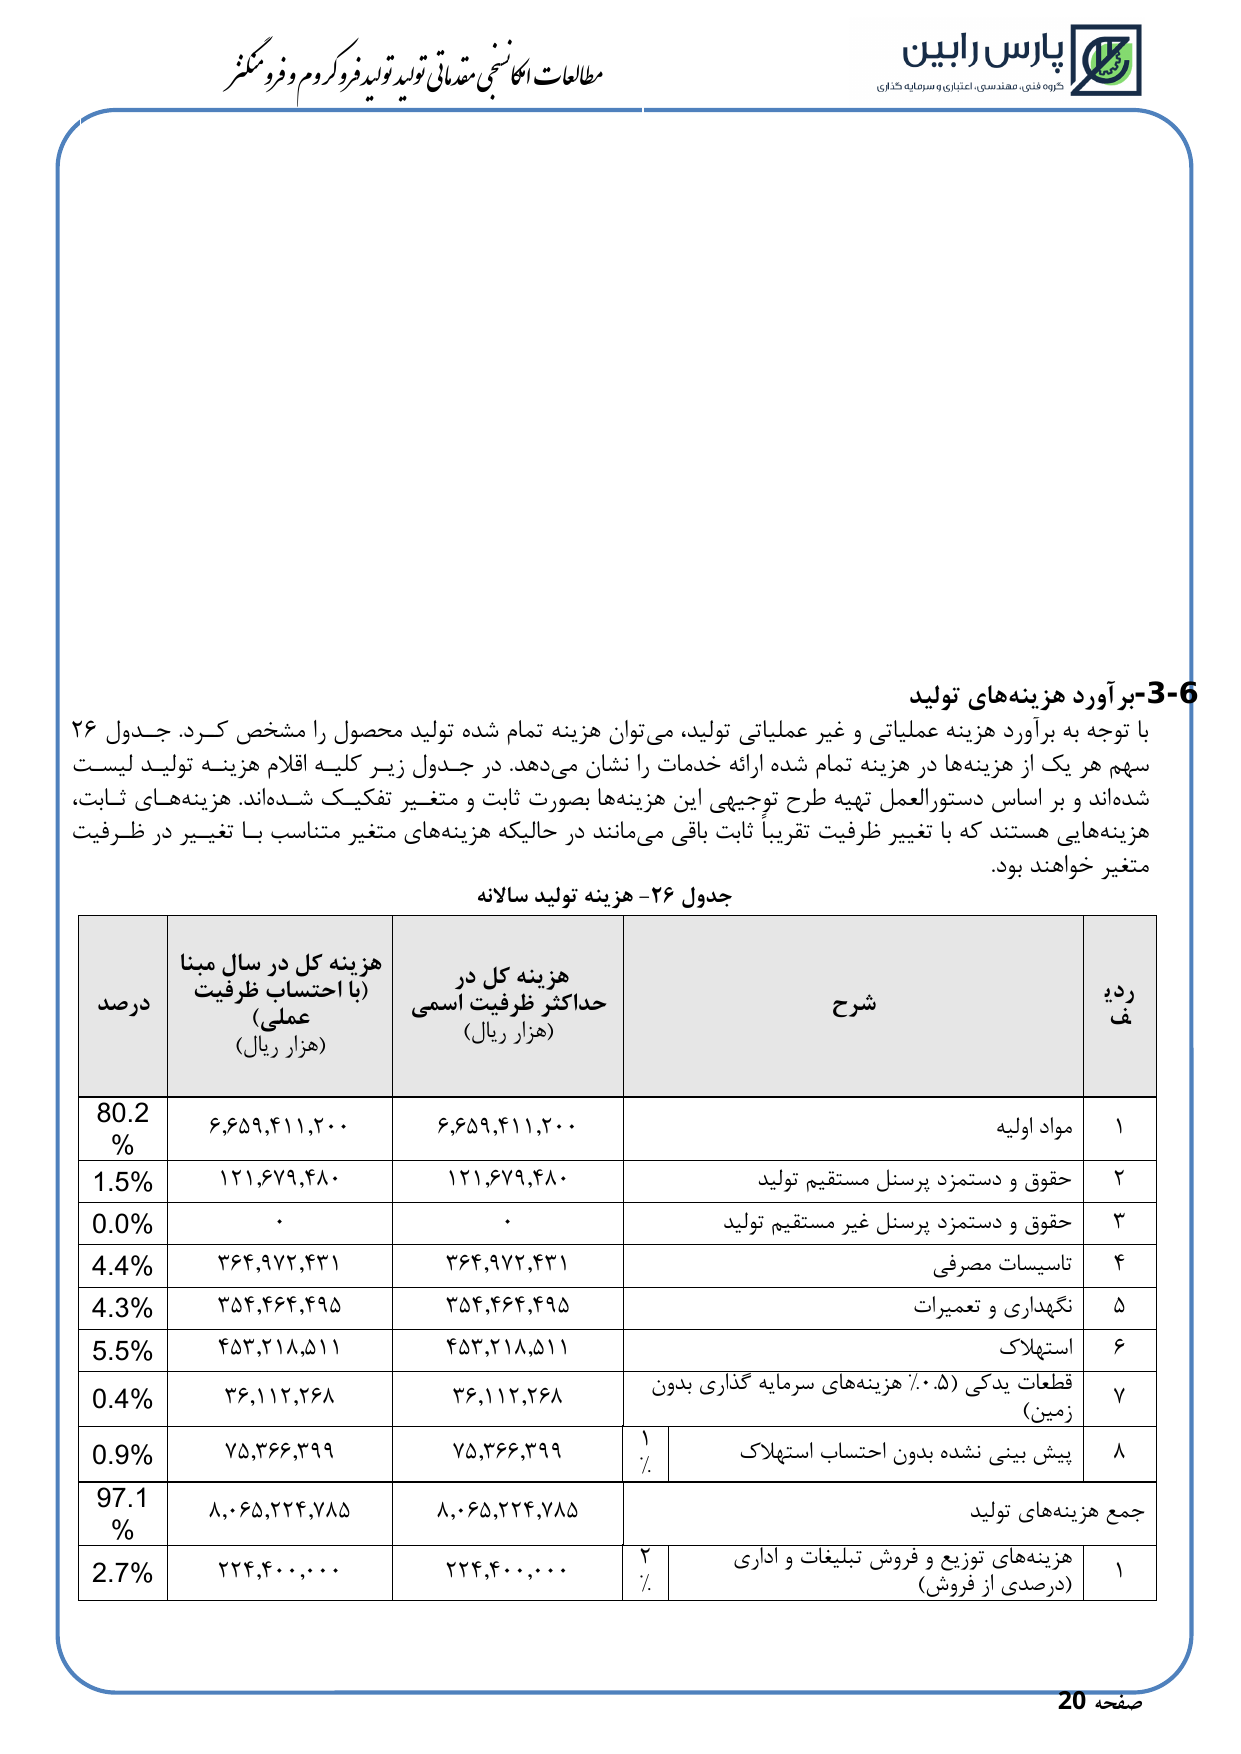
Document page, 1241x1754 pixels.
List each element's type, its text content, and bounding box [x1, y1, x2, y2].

table_cell 6 [1084, 1330, 1156, 1371]
table_cell 6,659,411,200 [393, 1098, 623, 1160]
table_cell 0.4% [79, 1372, 167, 1426]
table_cell هزینه‌های توزيع و فروش تبلیغات و اداری (درصدی از فروش) [669, 1546, 1083, 1600]
table_cell 5.5% [79, 1330, 167, 1371]
table_cell 8,065,224,785 [168, 1483, 392, 1545]
table_cell 36,112,268 [393, 1372, 623, 1426]
table_cell 6,659,411,200 [168, 1098, 392, 1160]
table_cell حقوق و دستمزد پرسنل غير مستقيم توليد [624, 1203, 1083, 1244]
table_cell 36,112,268 [168, 1372, 392, 1426]
table_cell قطعات يدکي (0.5% هزینه‌های سرمايه گذاري بدون زمين) [624, 1372, 1083, 1426]
table_cell 8 [1084, 1427, 1156, 1481]
table_cell 2.7% [79, 1546, 167, 1600]
table_cell 364,972,431 [168, 1245, 392, 1287]
table_cell تاسيسات مصرفي [624, 1245, 1083, 1287]
table_header شرح [624, 916, 1083, 1096]
table_cell 224,400,000 [393, 1546, 622, 1600]
table_cell پيش بيني نشده بدون احتساب استهلاک [669, 1427, 1083, 1481]
text جدول 26- هزینه تولید سالانه [71, 886, 1160, 911]
subtitle برآورد هزینه‌های تولید [71, 676, 1134, 713]
table_cell 224,400,000 [168, 1546, 392, 1600]
table_cell جمع هزینه‌های توليد [624, 1483, 1156, 1545]
table_cell 0.0% [79, 1203, 167, 1244]
table_header درصد [79, 916, 167, 1096]
table_cell استهلاک [624, 1330, 1083, 1371]
picture [849, 17, 1146, 106]
table_cell 1.5% [79, 1161, 167, 1202]
table_cell 97.1% [79, 1483, 167, 1545]
table_cell 0.9% [79, 1427, 167, 1481]
table_cell 4.4% [79, 1245, 167, 1287]
table_cell 1 [1084, 1098, 1156, 1160]
text با توجه به برآورد هزینه عملیاتی و غیر عملیاتی تولید، می‌توان هزینه تمام شده تولید محصول را مشخص کرد. جدول 26 سهم هر یک از هزینه‌ها در هزینه تمام شده ارائه خدمات را نشان می‌دهد. در جدول زیر کلیه اقلام هزینه تولید لیست شده‌اند و بر اساس دستورالعمل تهیه طرح توجیهی این هزینه‌ها بصورت ثابت و متغیر تفکیک شده‌اند. هزینه‌های ثابت، هزینه‌هایی هستند که با تغییر ظرفیت تقریباً ثابت باقی می‌مانند در حالیکه هزینه‌های متغیر متناسب با تغییر در ظرفیت متغیر خواهند بود. [71, 719, 1149, 882]
table_cell 7 [1084, 1372, 1156, 1426]
table_cell 121,679,480 [393, 1161, 623, 1202]
table_cell 354,464,495 [168, 1288, 392, 1329]
table_cell 3 [1084, 1203, 1156, 1244]
table_cell 453,218,511 [168, 1330, 392, 1371]
table_header رديف [1084, 916, 1156, 1096]
table_cell 121,679,480 [168, 1161, 392, 1202]
table_cell 0 [168, 1203, 392, 1244]
table_header هزينه کل در سال مبنا (با احتساب ظرفیت عملی) (هزار ریال) [168, 916, 392, 1096]
table_cell 453,218,511 [393, 1330, 623, 1371]
table_cell 4 [1084, 1245, 1156, 1287]
table_cell نگهداري و تعميرات [624, 1288, 1083, 1329]
table_cell 5 [1084, 1288, 1156, 1329]
table_cell 1% [623, 1427, 668, 1481]
table_cell 2 [1084, 1161, 1156, 1202]
table_cell 75,366,399 [168, 1427, 392, 1481]
table_cell 2% [623, 1546, 668, 1600]
table_cell مواد اوليه [624, 1098, 1083, 1160]
table_cell 1 [1084, 1546, 1156, 1600]
table_cell 364,972,431 [393, 1245, 623, 1287]
table_cell حقوق و دستمزد پرسنل مستقيم توليد [624, 1161, 1083, 1202]
table_cell 4.3% [79, 1288, 167, 1329]
table_cell 354,464,495 [393, 1288, 623, 1329]
table_cell 75,366,399 [393, 1427, 622, 1481]
table_cell 8,065,224,785 [393, 1483, 623, 1545]
table_cell 0 [393, 1203, 623, 1244]
table_header هزينه کل در حداکثر ظرفيت اسمي (هزار ریال) [393, 916, 623, 1096]
table_cell 80.2% [79, 1098, 167, 1160]
